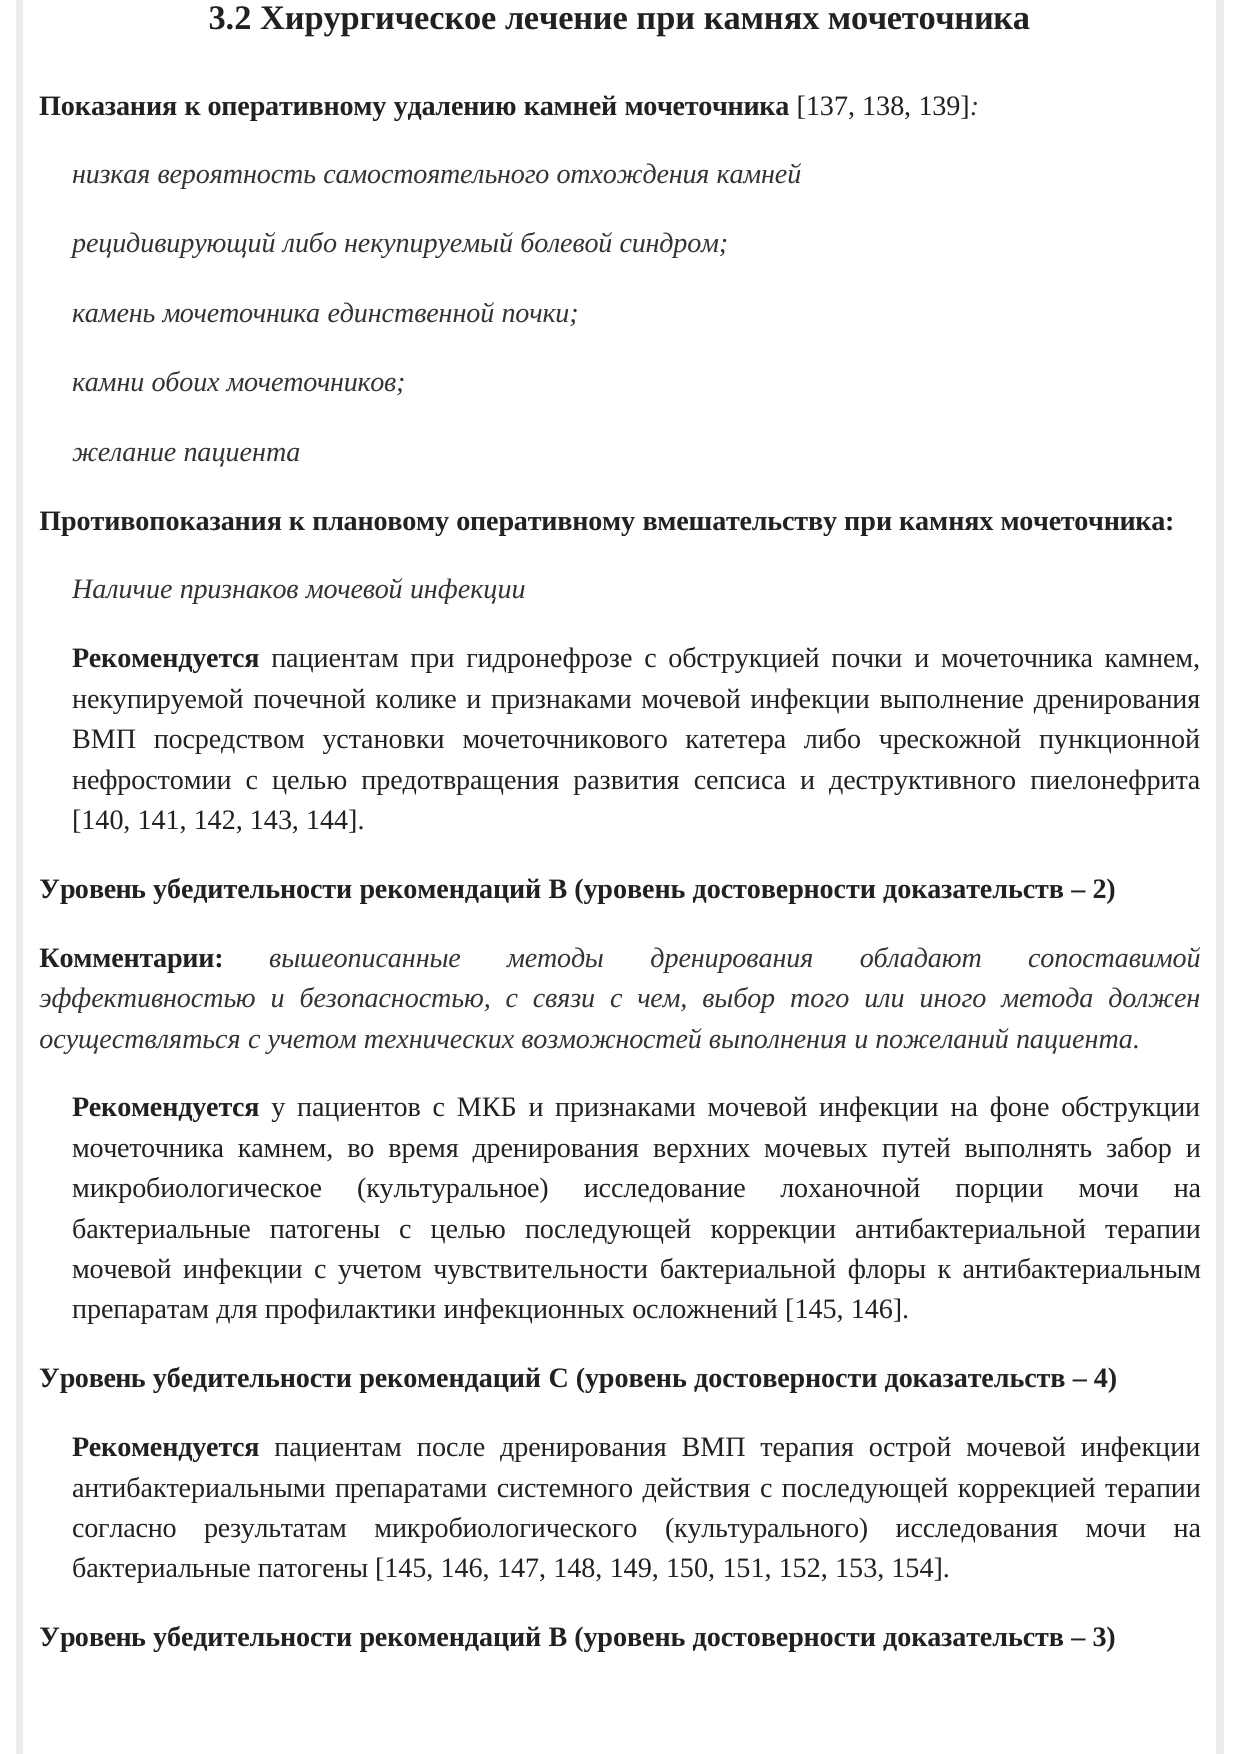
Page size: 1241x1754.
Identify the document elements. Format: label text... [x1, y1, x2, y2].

text Показания к оперативному удалению камней мочеточника [137, 138, 139]: низкая вероятность самостоятельного отхождения камней рецидивирующий либо некупируемый болевой синдром; [39, 89, 1000, 259]
subtitle Уровень убедительности рекомендаций В (уровень достоверности доказательств – 2) [39, 872, 1236, 904]
text Рекомендуется пациентам после дренирования ВМП терапия острой мочевой инфекции антибактериальными препаратами системного действия с последующей коррекцией терапии согласно результатам микробиологического (культурального) исследования мочи на бактериальные патогены [145, 146, 147, 148, 149, 150, 151, 152, 153, 154]. [72, 1430, 1201, 1584]
text Рекомендуется пациентам при гидронефрозе с обструкцией почки и мочеточника камнем, некупируемой почечной колике и признаками мочевой инфекции выполнение дренирования ВМП посредством установки мочеточникового катетера либо чрескожной пункционной нефростомии с целью предотвращения развития сепсиса и деструктивного пиелонефрита [140, 141, 142, 143, 144]. [72, 641, 1201, 836]
subtitle Уровень убедительности рекомендаций B (уровень достоверности доказательств – 3) [39, 1620, 1236, 1653]
text камень мочеточника единственной почки; камни обоих мочеточников; [72, 296, 590, 397]
subtitle 3.2 Хирургическое лечение при камнях мочеточника [39, 0, 1236, 37]
text Наличие признаков мочевой инфекции [72, 573, 1236, 605]
text Рекомендуется у пациентов с МКБ и признаками мочевой инфекции на фоне обструкции мочеточника камнем, во время дренирования верхних мочевых путей выполнять забор и микробиологическое (культуральное) исследование лоханочной порции мочи на бактериальные патогены с целью последующей коррекции антибактериальной терапии мочевой инфекции с учетом чувствительности бактериальной флоры к антибактериальным препаратам для профилактики инфекционных осложнений [145, 146]. [72, 1091, 1201, 1325]
subtitle Противопоказания к плановому оперативному вмешательству при камнях мочеточника: [39, 504, 1236, 536]
text желание пациента [72, 435, 1236, 467]
text Комментарии: вышеописанные методы дренирования обладают сопоставимой эффективностью и безопасностью, с связи с чем, выбор того или иного метода должен осуществляться с учетом технических возможностей выполнения и пожеланий пациента. [39, 941, 1201, 1054]
subtitle Уровень убедительности рекомендаций С (уровень достоверности доказательств – 4) [39, 1361, 1200, 1394]
